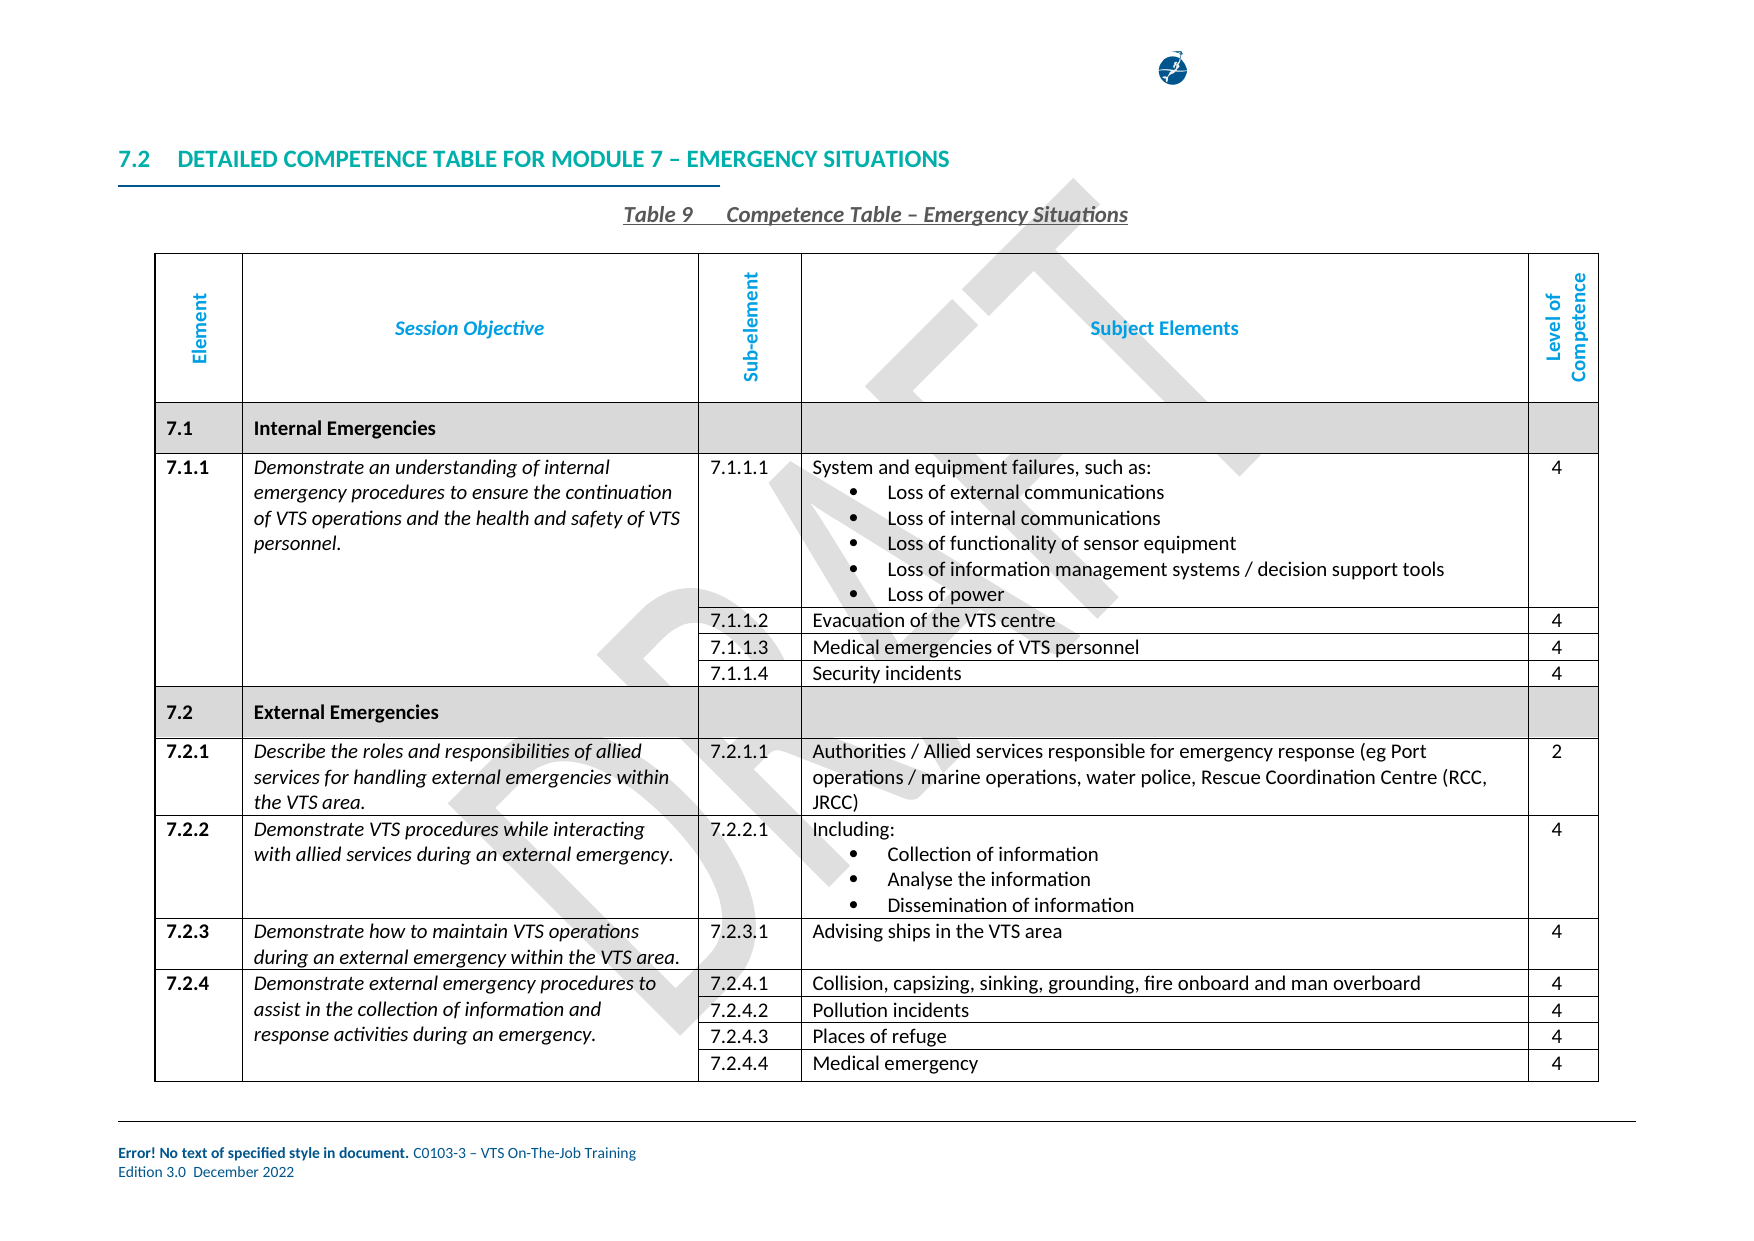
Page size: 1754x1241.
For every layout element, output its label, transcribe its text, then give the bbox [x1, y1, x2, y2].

table_cell 7.1.1.4 [699, 661, 801, 686]
table_cell [699, 403, 801, 453]
table_cell Medical emergency [802, 1050, 1528, 1081]
table_cell System and equipment failures, such as: Loss of external communications Loss of internal communications Loss of functionality of sensor equipment Loss of information management systems / decision support tools Loss of power [802, 454, 1528, 607]
table_header Session Objective [243, 254, 698, 402]
table_cell [802, 687, 1528, 737]
table_header Level of Competence [1529, 254, 1598, 402]
table_cell External Emergencies [243, 687, 698, 737]
table_cell 4 [1529, 608, 1598, 633]
table_cell 4 [1529, 1050, 1598, 1081]
subtitle DETAILED Competence table FOR MODULE 7 – Emergency SITUATIONS [118, 143, 1636, 174]
table_cell Including: Collection of information Analyse the information Dissemination of information [802, 816, 1528, 917]
table_cell Demonstrate an understanding of internal emergency procedures to ensure the continuation of VTS operations and the health and safety of VTS personnel. [243, 454, 698, 686]
table_cell 4 [1529, 997, 1598, 1022]
table_cell Authorities / Allied services responsible for emergency response (eg Port operations / marine operations, water police, Rescue Coordination Centre (RCC, JRCC) [802, 739, 1528, 815]
table_cell 7.1.1.2 [699, 608, 801, 633]
table_cell 4 [1529, 919, 1598, 969]
table_cell [802, 403, 1528, 453]
table_cell 7.1.1.3 [699, 634, 801, 659]
table_cell Internal Emergencies [243, 403, 698, 453]
table_cell 7.2 [156, 687, 242, 737]
table_cell 7.2.4.4 [699, 1050, 801, 1081]
table_header Subject Elements [802, 254, 1528, 402]
picture [1127, 1, 1246, 120]
table_cell 7.2.4.1 [699, 970, 801, 996]
table_cell 7.2.2.1 [699, 816, 801, 917]
table_cell 7.1 [156, 403, 242, 453]
table_cell 7.2.4.2 [699, 997, 801, 1022]
table_cell 7.2.2 [156, 816, 242, 917]
table_cell Pollution incidents [802, 997, 1528, 1022]
table_cell Security incidents [802, 661, 1528, 686]
text Competence Table – Emergency Situations [118, 200, 1636, 228]
table_cell Evacuation of the VTS centre [802, 608, 1528, 633]
table_header Sub-element [699, 254, 801, 402]
table_cell [699, 687, 801, 737]
table_cell Places of refuge [802, 1023, 1528, 1049]
table_cell [1529, 687, 1598, 737]
table_cell 7.2.1.1 [699, 739, 801, 815]
table_cell 7.2.4 [156, 970, 242, 1081]
table_header Element [156, 254, 242, 402]
table_cell 4 [1529, 634, 1598, 659]
table_cell Demonstrate external emergency procedures to assist in the collection of information and response activities during an emergency. [243, 970, 698, 1081]
table_cell 4 [1529, 816, 1598, 917]
table_cell 4 [1529, 661, 1598, 686]
table_cell 7.1.1 [156, 454, 242, 686]
table_cell Advising ships in the VTS area [802, 919, 1528, 969]
table_cell Demonstrate VTS procedures while interacting with allied services during an external emergency. [243, 816, 698, 917]
table_cell Demonstrate how to maintain VTS operations during an external emergency within the VTS area. [243, 919, 698, 969]
table_cell 7.2.1 [156, 739, 242, 815]
table_cell [1529, 403, 1598, 453]
table_cell Describe the roles and responsibilities of allied services for handling external emergencies within the VTS area. [243, 739, 698, 815]
table_cell 7.2.3 [156, 919, 242, 969]
table_cell 7.2.3.1 [699, 919, 801, 969]
table_cell Medical emergencies of VTS personnel [802, 634, 1528, 659]
table_cell 4 [1529, 1023, 1598, 1049]
table_cell 7.2.4.3 [699, 1023, 801, 1049]
table_cell Collision, capsizing, sinking, grounding, fire onboard and man overboard [802, 970, 1528, 996]
table_cell 4 [1529, 970, 1598, 996]
table_cell 4 [1529, 454, 1598, 607]
table_cell 7.1.1.1 [699, 454, 801, 607]
table_cell 2 [1529, 739, 1598, 815]
